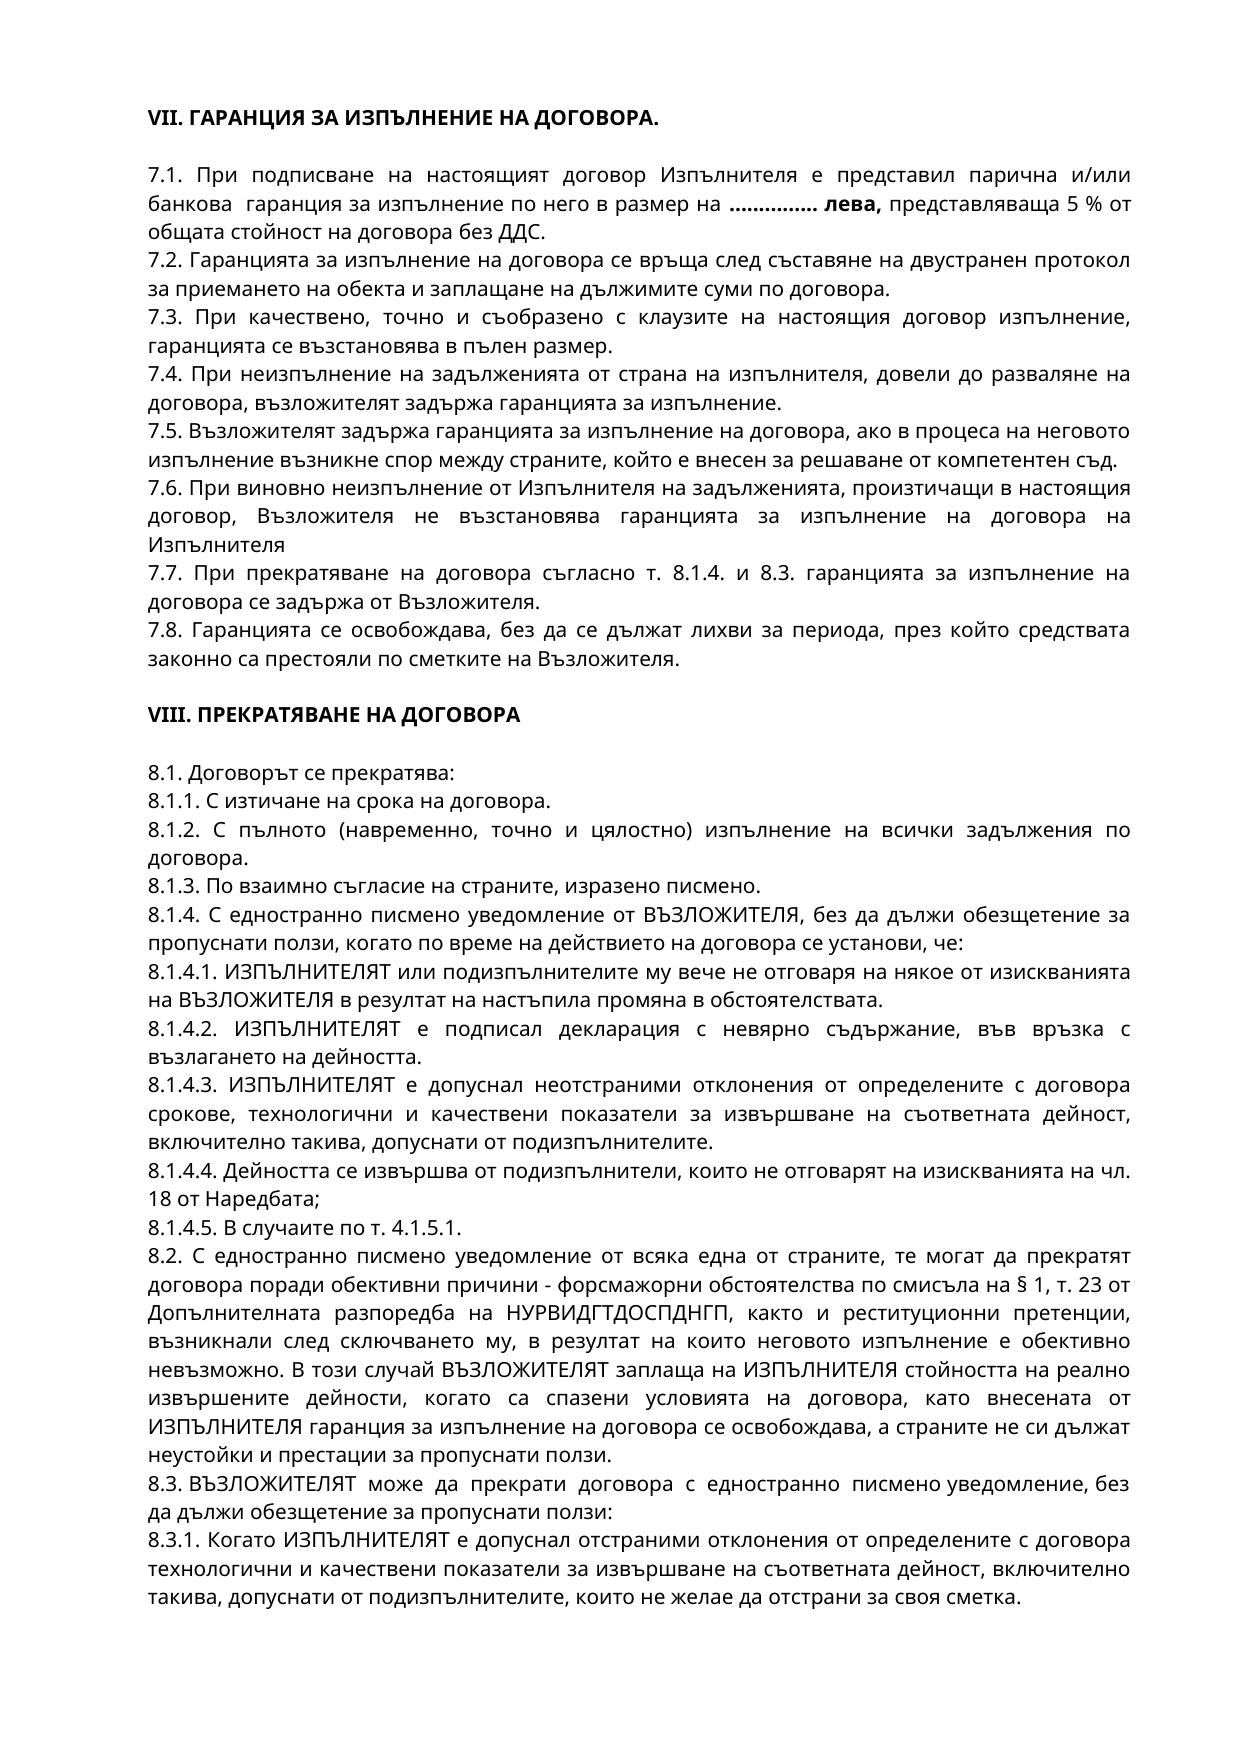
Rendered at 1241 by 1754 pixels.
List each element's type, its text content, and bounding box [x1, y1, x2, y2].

text 8.3.1. Когато ИЗПЪЛНИТЕЛЯТ е допуснал отстраними отклонения от определените с договора технологични и качествени показатели за извършване на съответната дейност, включително такива, допуснати от подизпълнителите, които не желае да отстрани за своя сметка. [148, 1526, 1132, 1611]
text 7.7. При прекратяване на договора съгласно т. 8.1.4. и 8.3. гаранцията за изпълнение на договора се задържа от Възложителя. [148, 558, 1132, 615]
text 7.4. При неизпълнение на задълженията от страна на изпълнителя, довели до разваляне на договора, възложителят задържа гаранцията за изпълнение. [148, 359, 1132, 416]
text 7.3. При качествено, точно и съобразено с клаузите на настоящия договор изпълнение, гаранцията се възстановява в пълен размер. [148, 302, 1132, 359]
text 8.1.4.5. В случаите по т. 4.1.5.1. [148, 1213, 1132, 1241]
text 8.1.4.1. ИЗПЪЛНИТЕЛЯТ или подизпълнителите му вече не отговаря на някое от изискванията на ВЪЗЛОЖИТЕЛЯ в резултат на настъпила промяна в обстоятелствата. [148, 957, 1132, 1014]
text 8.1.3. По взаимно съгласие на страните, изразено писмено. [148, 872, 1132, 900]
text 7.5. Възложителят задържа гаранцията за изпълнение на договора, ако в процеса на неговото изпълнение възникне спор между страните, който е внесен за решаване от компетентен съд. [148, 416, 1132, 473]
text 8.1.4. С едностранно писмено уведомление от ВЪЗЛОЖИТЕЛЯ, без да дължи обезщетение за пропуснати ползи, когато по време на действието на договора се установи, че: [148, 900, 1132, 957]
text 7.2. Гаранцията за изпълнение на договора се връща след съставяне на двустранен протокол за приемането на обекта и заплащане на дължимите суми по договора. [148, 246, 1132, 302]
text 7.8. Гаранцията се освобождава, без да се дължат лихви за периода, през който средствата законно са престояли по сметките на Възложителя. [148, 615, 1132, 672]
text 7.6. При виновно неизпълнение от Изпълнителя на задълженията, произтичащи в настоящия договор, Възложителя не възстановява гаранцията за изпълнение на договора на Изпълнителя [148, 473, 1132, 558]
text VII. ГАРАНЦИЯ ЗА ИЗПЪЛНЕНИЕ НА ДОГОВОРА. [148, 103, 1132, 132]
text 8.1.4.2. ИЗПЪЛНИТЕЛЯТ е подписал декларация с невярно съдържание, във връзка с възлагането на дейността. [148, 1014, 1132, 1071]
text 8.1.4.3. ИЗПЪЛНИТЕЛЯТ е допуснал неотстраними отклонения от определените с договора срокове, технологични и качествени показатели за извършване на съответната дейност, включително такива, допуснати от подизпълнителите. [148, 1071, 1132, 1156]
text 7.1. При подписване на настоящият договор Изпълнителя е представил парична и/или банкова гаранция за изпълнение по него в размер на ............... лева, представляваща 5 % от общата стойност на договора без ДДС. [148, 160, 1132, 246]
text VIII. ПРЕКРАТЯВАНЕ НА ДОГОВОРА [148, 701, 1132, 729]
text 8.1.4.4. Дейността се извършва от подизпълнители, които не отговарят на изискванията на чл. 18 от Наредбата; [148, 1156, 1132, 1213]
text 8.1.1. С изтичане на срока на договора. [148, 786, 1132, 815]
text 8.1.2. С пълното (навременно, точно и цялостно) изпълнение на всички задължения по договора. [148, 815, 1132, 872]
text 8.2. С едностранно писмено уведомление от всяка една от страните, те могат да прекратят договора поради обективни причини - форсмажорни обстоятелства по смисъла на § 1, т. 23 от Допълнителната разпоредба на НУРВИДГТДОСПДНГП, както и реституционни претенции, възникнали след сключването му, в резултат на които неговото изпълнение е обективно невъзможно. В този случай ВЪЗЛОЖИТЕЛЯТ заплаща на ИЗПЪЛНИТЕЛЯ стойността на реално извършените дейности, когато са спазени условията на договора, като внесената от ИЗПЪЛНИТЕЛЯ гаранция за изпълнение на договора се освобождава, а страните не си дължат неустойки и престации за пропуснати ползи. [148, 1241, 1132, 1469]
text 8.3. ВЪЗЛОЖИТЕЛЯТ може да прекрати договора с едностранно писмено уведомление, без да дължи обезщетение за пропуснати ползи: [148, 1469, 1132, 1526]
text 8.1. Договорът се прекратява: [148, 758, 1132, 786]
